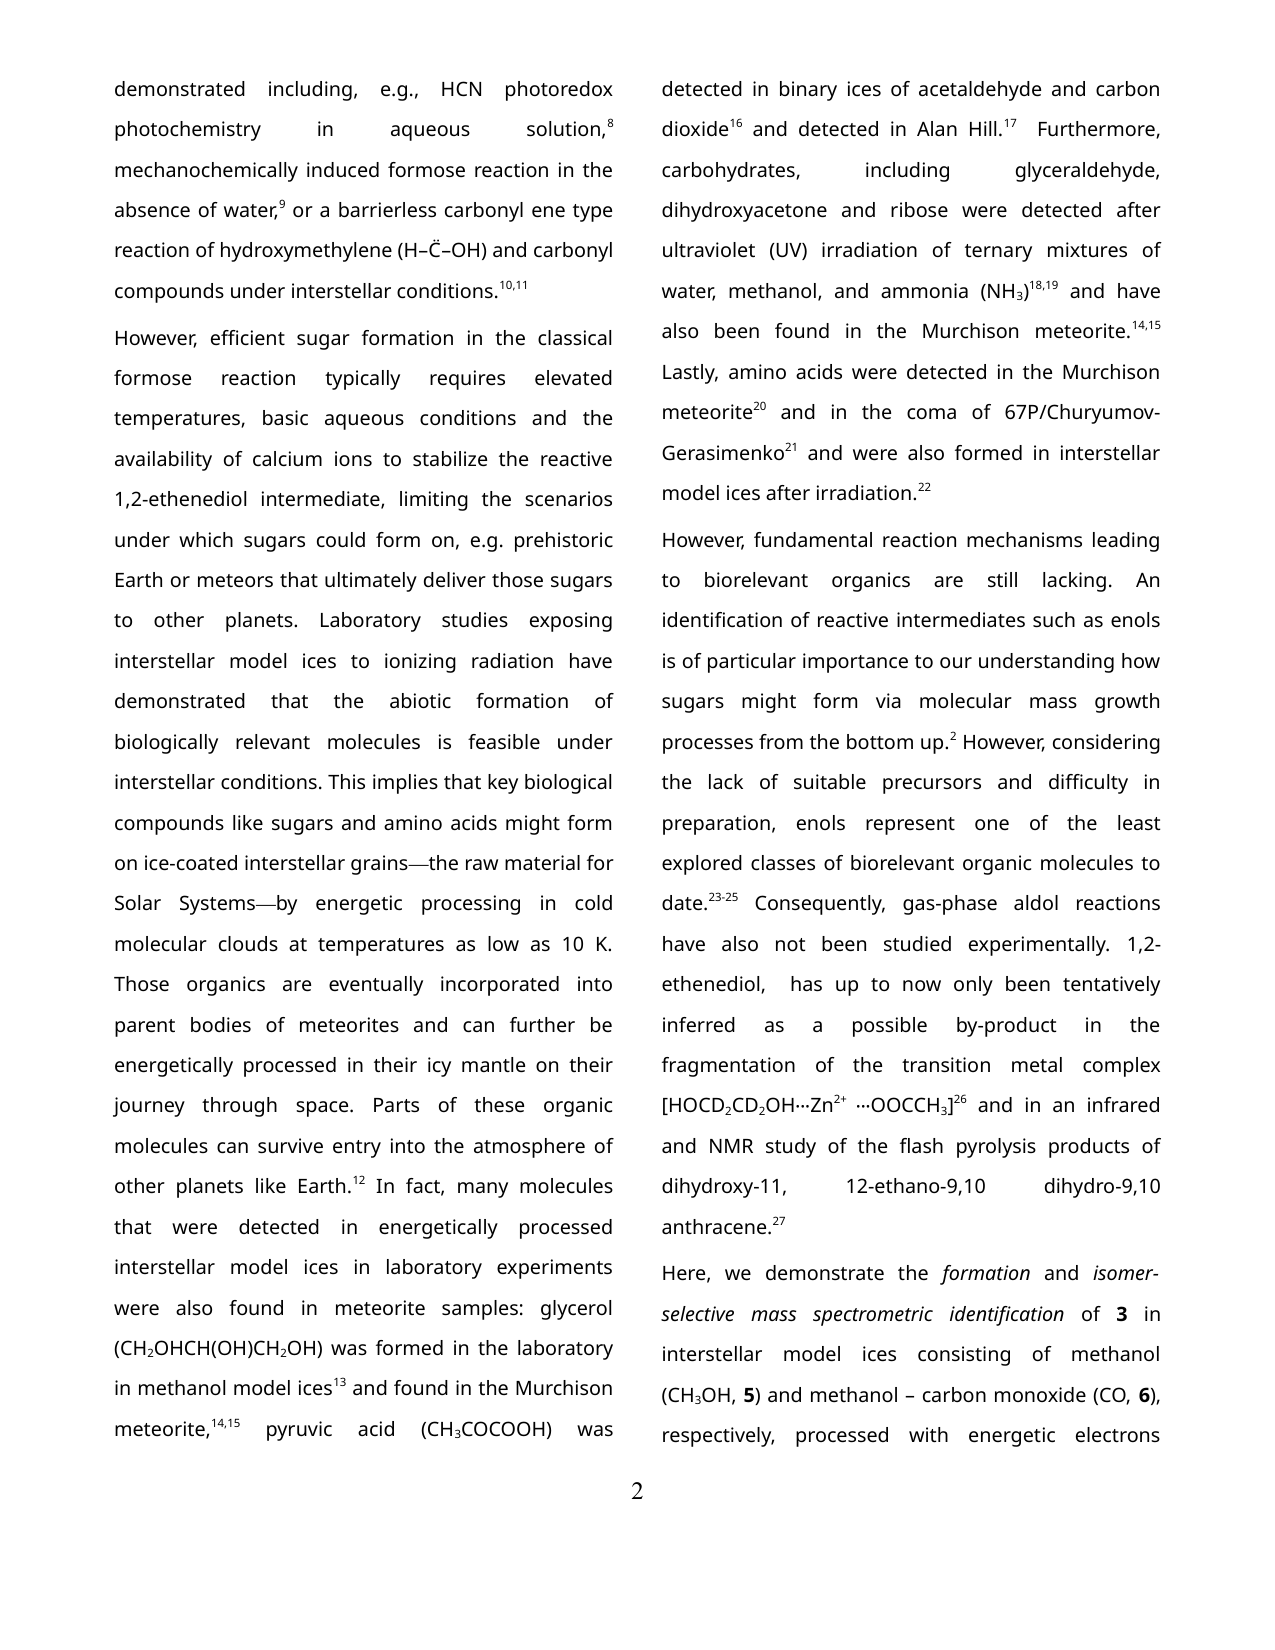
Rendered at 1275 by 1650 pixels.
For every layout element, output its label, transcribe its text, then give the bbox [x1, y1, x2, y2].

text However, efficient sugar formation in the classical formose reaction typically requires elevated temperatures, basic aqueous conditions and the availability of calcium ions to stabilize the reactive 1,2-ethenediol intermediate, limiting the scenarios under which sugars could form on, e.g. prehistoric Earth or meteors that ultimately deliver those sugars to other planets. Laboratory studies exposing interstellar model ices to ionizing radiation have demonstrated that the abiotic formation of biologically relevant molecules is feasible under interstellar conditions. This implies that key biological compounds like sugars and amino acids might form on ice-coated interstellar grains—the raw material for Solar Systems—by energetic processing in cold molecular clouds at temperatures as low as 10 K. Those organics are eventually incorporated into parent bodies of meteorites and can further be energetically processed in their icy mantle on their journey through space. Parts of these organic molecules can survive entry into the atmosphere of other planets like Earth.12 In fact, many molecules that were detected in energetically processed interstellar model ices in laboratory experiments were also found in meteorite samples: glycerol (CH2OHCH(OH)CH2OH) was formed in the laboratory in methanol model ices13 and found in the Murchison meteorite,14,15 pyruvic acid (CH3COCOOH) was detected in binary ices of acetaldehyde and carbon dioxide16 and detected in Alan Hill.17 Furthermore, carbohydrates, including glyceraldehyde, dihydroxyacetone and ribose were detected after ultraviolet (UV) irradiation of ternary mixtures of water, methanol, and ammonia (NH3)18,19 and have also been found in the Murchison meteorite.14,15 Lastly, amino acids were detected in the Murchison meteorite20 and in the coma of 67P/Churyumov-Gerasimenko21 and were also formed in interstellar model ices after irradiation.22 [661, 75, 1161, 506]
text However, fundamental reaction mechanisms leading to biorelevant organics are still lacking. An identification of reactive intermediates such as enols is of particular importance to our understanding how sugars might form via molecular mass growth processes from the bottom up.2 However, considering the lack of suitable precursors and difficulty in preparation, enols represent one of the least explored classes of biorelevant organic molecules to date.23-25 Consequently, gas-phase aldol reactions have also not been studied experimentally. 1,2-ethenediol, has up to now only been tentatively inferred as a possible by-product in the fragmentation of the transition metal complex [HOCD2CD2OH‧‧‧Zn2+ ‧‧‧OOCCH3]26 and in an infrared and NMR study of the flash pyrolysis products of dihydroxy-11, 12-ethano-9,10 dihydro-9,10 anthracene.27 [661, 526, 1161, 1240]
text However, efficient sugar formation in the classical formose reaction typically requires elevated temperatures, basic aqueous conditions and the availability of calcium ions to stabilize the reactive 1,2-ethenediol intermediate, limiting the scenarios under which sugars could form on, e.g. prehistoric Earth or meteors that ultimately deliver those sugars to other planets. Laboratory studies exposing interstellar model ices to ionizing radiation have demonstrated that the abiotic formation of biologically relevant molecules is feasible under interstellar conditions. This implies that key biological compounds like sugars and amino acids might form on ice-coated interstellar grains—the raw material for Solar Systems—by energetic processing in cold molecular clouds at temperatures as low as 10 K. Those organics are eventually incorporated into parent bodies of meteorites and can further be energetically processed in their icy mantle on their journey through space. Parts of these organic molecules can survive entry into the atmosphere of other planets like Earth.12 In fact, many molecules that were detected in energetically processed interstellar model ices in laboratory experiments were also found in meteorite samples: glycerol (CH2OHCH(OH)CH2OH) was formed in the laboratory in methanol model ices13 and found in the Murchison meteorite,14,15 pyruvic acid (CH3COCOOH) was detected in binary ices of acetaldehyde and carbon dioxide16 and detected in Alan Hill.17 Furthermore, carbohydrates, including glyceraldehyde, dihydroxyacetone and ribose were detected after ultraviolet (UV) irradiation of ternary mixtures of water, methanol, and ammonia (NH3)18,19 and have also been found in the Murchison meteorite.14,15 Lastly, amino acids were detected in the Murchison meteorite20 and in the coma of 67P/Churyumov-Gerasimenko21 and were also formed in interstellar model ices after irradiation.22 [114, 324, 613, 1442]
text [114, 75, 613, 304]
